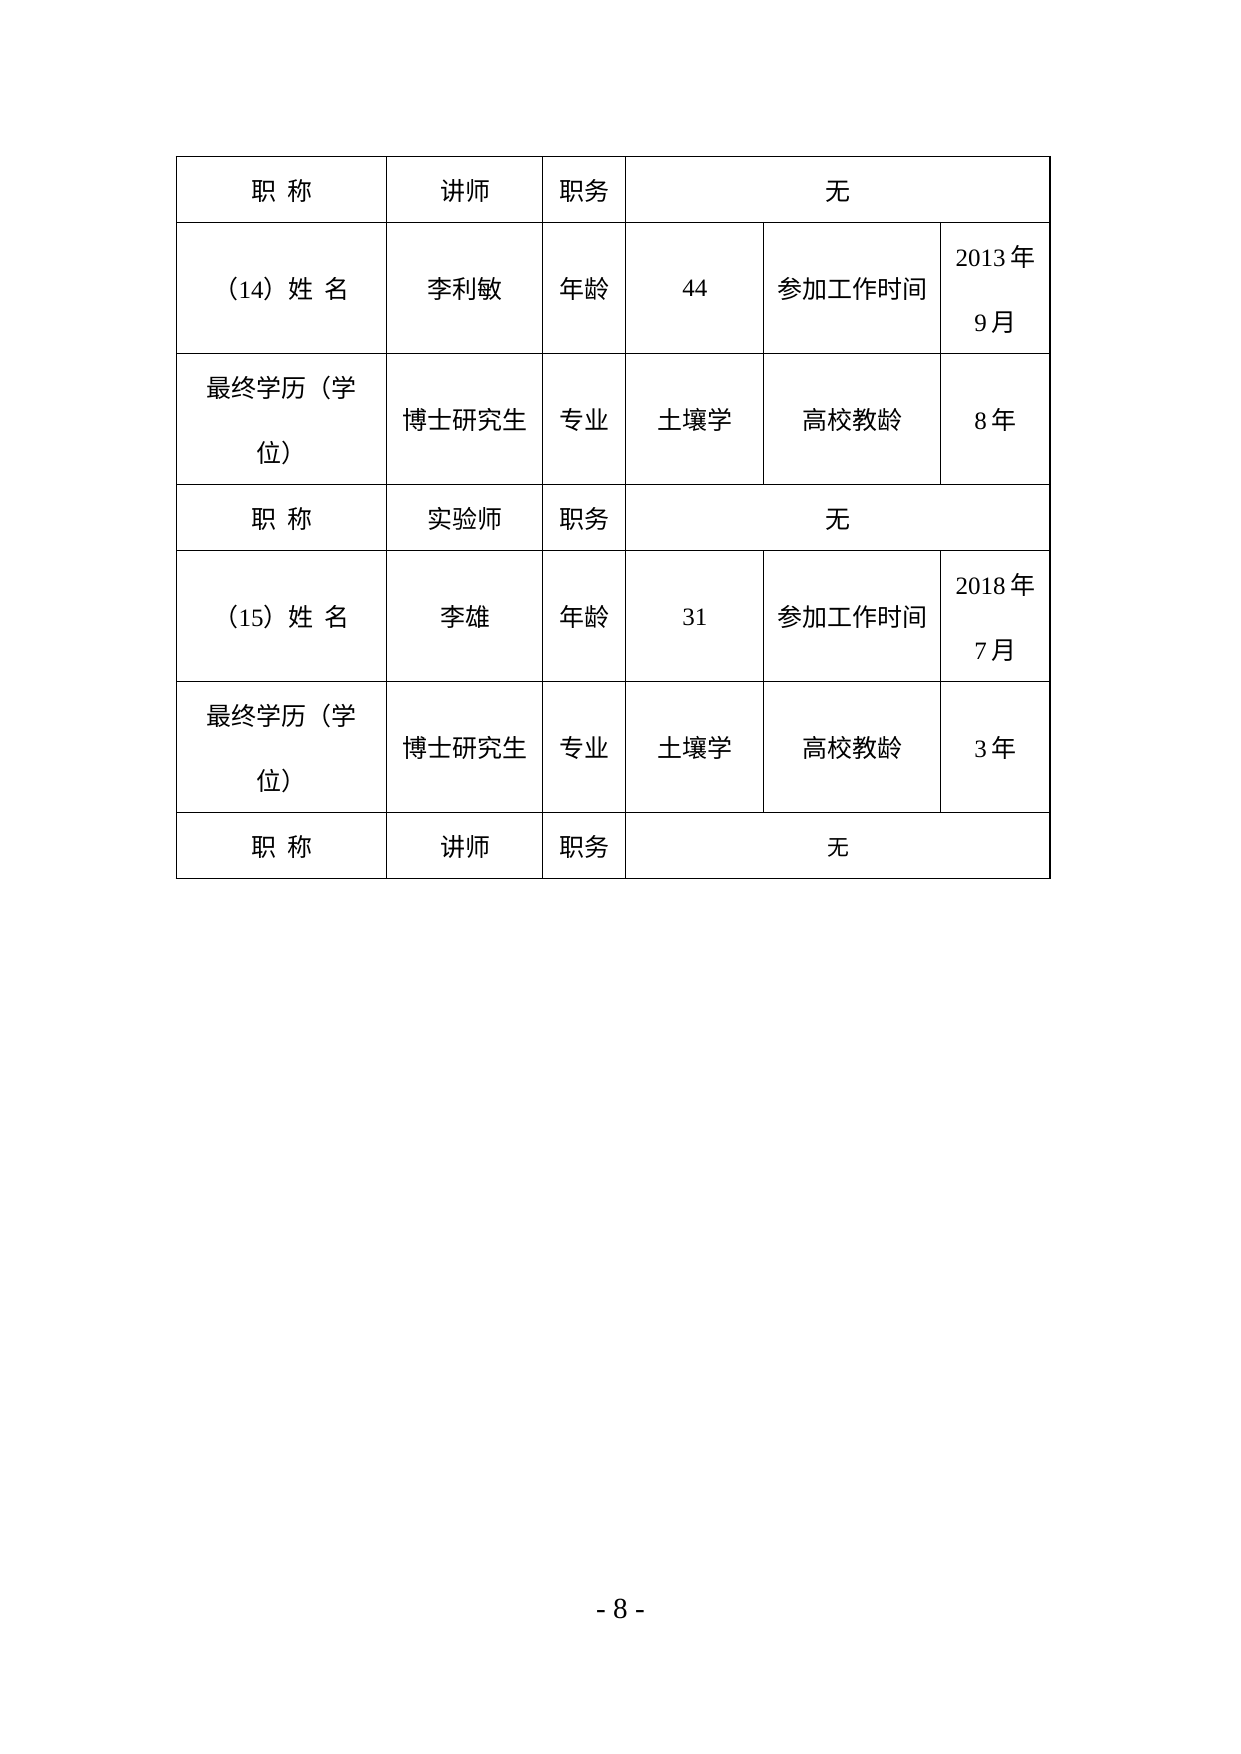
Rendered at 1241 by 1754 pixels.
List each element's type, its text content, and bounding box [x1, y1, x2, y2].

table_cell 专业 [543, 682, 625, 812]
table_cell 无 [626, 813, 1049, 878]
table_cell 职务 [543, 813, 625, 878]
table_cell 最终学历（学位） [177, 354, 386, 484]
table_cell 8年 [941, 354, 1049, 484]
table_cell 职务 [543, 157, 625, 222]
table_cell 博士研究生 [387, 682, 542, 812]
table_cell 2013年9月 [941, 223, 1049, 353]
table_cell 高校教龄 [764, 354, 940, 484]
table_cell 职 称 [177, 485, 386, 550]
table_cell 无 [626, 485, 1049, 550]
table_cell 李雄 [387, 551, 542, 681]
table_cell 职务 [543, 485, 625, 550]
table_cell 职 称 [177, 813, 386, 878]
table_cell 无 [626, 157, 1049, 222]
table_cell 实验师 [387, 485, 542, 550]
table_cell 博士研究生 [387, 354, 542, 484]
table_cell 44 [626, 223, 763, 353]
table_cell （15）姓 名 [177, 551, 386, 681]
table_cell 专业 [543, 354, 625, 484]
table_cell 讲师 [387, 157, 542, 222]
table_cell 3年 [941, 682, 1049, 812]
table_cell 参加工作时间 [764, 223, 940, 353]
table_cell 2018年7月 [941, 551, 1049, 681]
table_cell 土壤学 [626, 682, 763, 812]
table_cell 职 称 [177, 157, 386, 222]
table_cell 李利敏 [387, 223, 542, 353]
table_cell （14）姓 名 [177, 223, 386, 353]
table_cell 最终学历（学位） [177, 682, 386, 812]
table_cell 年龄 [543, 223, 625, 353]
table_cell 土壤学 [626, 354, 763, 484]
table_cell 讲师 [387, 813, 542, 878]
table_cell 高校教龄 [764, 682, 940, 812]
table_cell 31 [626, 551, 763, 681]
table_cell 参加工作时间 [764, 551, 940, 681]
table_cell 年龄 [543, 551, 625, 681]
